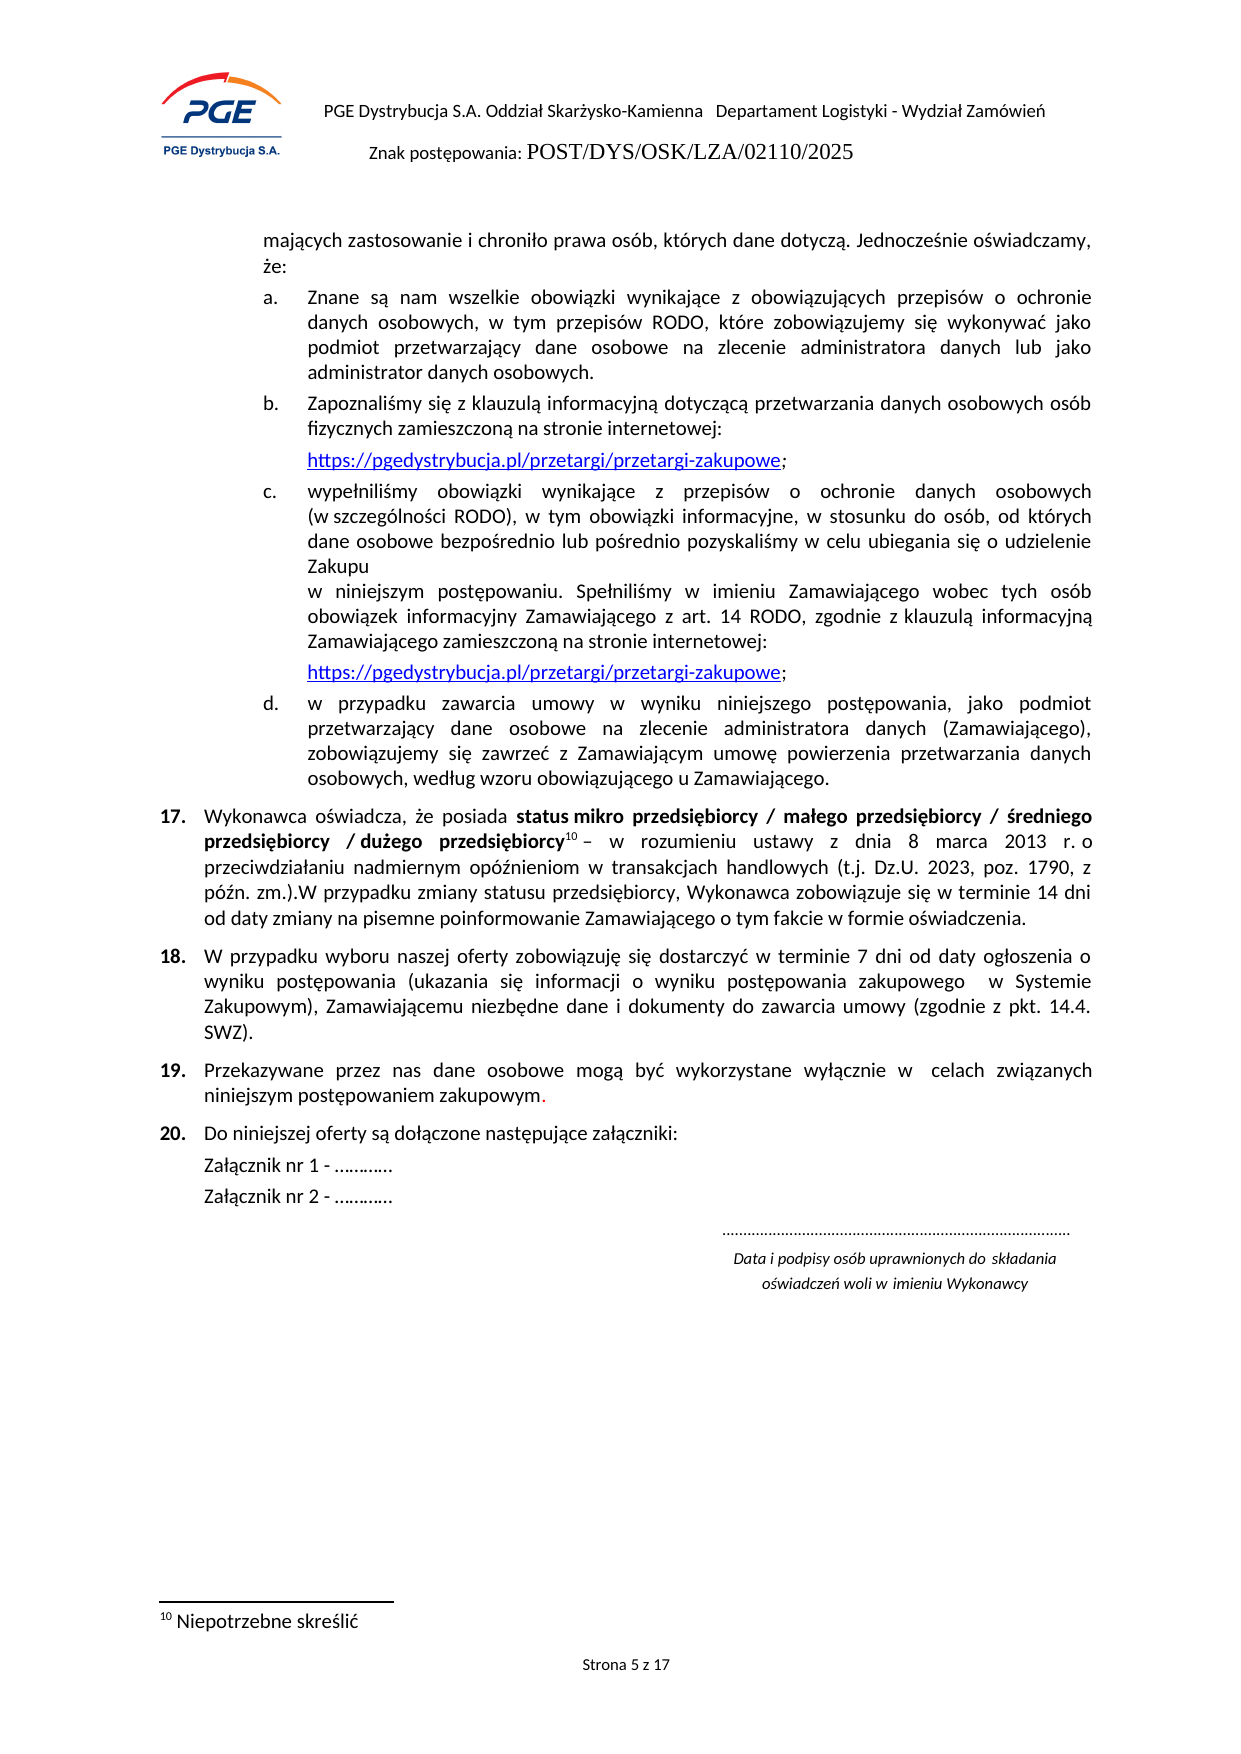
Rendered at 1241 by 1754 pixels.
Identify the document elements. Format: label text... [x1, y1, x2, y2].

list W przypadku wyboru naszej oferty zobowiązuję się dostarczyć w terminie 7 dni od daty ogłoszenia o wyniku postępowania (ukazania się informacji o wyniku postępowania zakupowego w Systemie Zakupowym), Zamawiającemu niezbędne dane i dokumenty do zawarcia umowy (zgodnie z pkt. 14.4. SWZ). [159, 943, 1093, 1044]
text Data i podpisy osób uprawnionych do składania [706, 1249, 1086, 1269]
list Znane są nam wszelkie obowiązki wynikające z obowiązujących przepisów o ochronie danych osobowych, w tym przepisów RODO, które zobowiązujemy się wykonywać jako podmiot przetwarzający dane osobowe na zlecenie administratora danych lub jako administrator danych osobowych. [263, 284, 1093, 384]
list https://pgedystrybucja.pl/przetargi/przetargi-zakupowe; [307, 659, 1093, 684]
list Przekazywane przez nas dane osobowe mogą być wykorzystane wyłącznie w celach związanych niniejszym postępowaniem zakupowym. [159, 1057, 1093, 1108]
picture [159, 70, 283, 159]
text Załącznik nr 2 - ………… [159, 1184, 1093, 1209]
list Do niniejszej oferty są dołączone następujące załączniki: [159, 1120, 1093, 1146]
text ................................................................................... [648, 1215, 1196, 1240]
list wypełniliśmy obowiązki wynikające z przepisów o ochronie danych osobowych (w szczególności RODO), w tym obowiązki informacyjne, w stosunku do osób, od których dane osobowe bezpośrednio lub pośrednio pozyskaliśmy w celu ubiegania się o udzielenie Zakupu w niniejszym postępowaniu. Spełniliśmy w imieniu Zamawiającego wobec tych osób obowiązek informacyjny Zamawiającego z art. 14 RODO, zgodnie z klauzulą informacyjną Zamawiającego zamieszczoną na stronie internetowej: [263, 478, 1093, 653]
list Wykonawca oświadcza, że posiada status mikro przedsiębiorcy / małego przedsiębiorcy / średniego przedsiębiorcy / dużego przedsiębiorcy – w rozumieniu ustawy z dnia 8 marca 2013 r. o przeciwdziałaniu nadmiernym opóźnieniom w transakcjach handlowych (t.j. Dz.U. 2023, poz. 1790, z późn. zm.).W przypadku zmiany statusu przedsiębiorcy, Wykonawca zobowiązuje się w terminie 14 dni od daty zmiany na pisemne poinformowanie Zamawiającego o tym fakcie w formie oświadczenia. [159, 803, 1093, 930]
list Zapoznaliśmy się z klauzulą informacyjną dotyczącą przetwarzania danych osobowych osób fizycznych zamieszczoną na stronie internetowej: [263, 391, 1093, 441]
list w przypadku zawarcia umowy w wyniku niniejszego postępowania, jako podmiot przetwarzający dane osobowe na zlecenie administratora danych (Zamawiającego), zobowiązujemy się zawrzeć z Zamawiającym umowę powierzenia przetwarzania danych osobowych, według wzoru obowiązującego u Zamawiającego. [263, 691, 1093, 791]
text Załącznik nr 1 - ………… [159, 1152, 1093, 1177]
text oświadczeń woli w imieniu Wykonawcy [706, 1273, 1086, 1293]
list https://pgedystrybucja.pl/przetargi/przetargi-zakupowe; [307, 447, 1093, 472]
